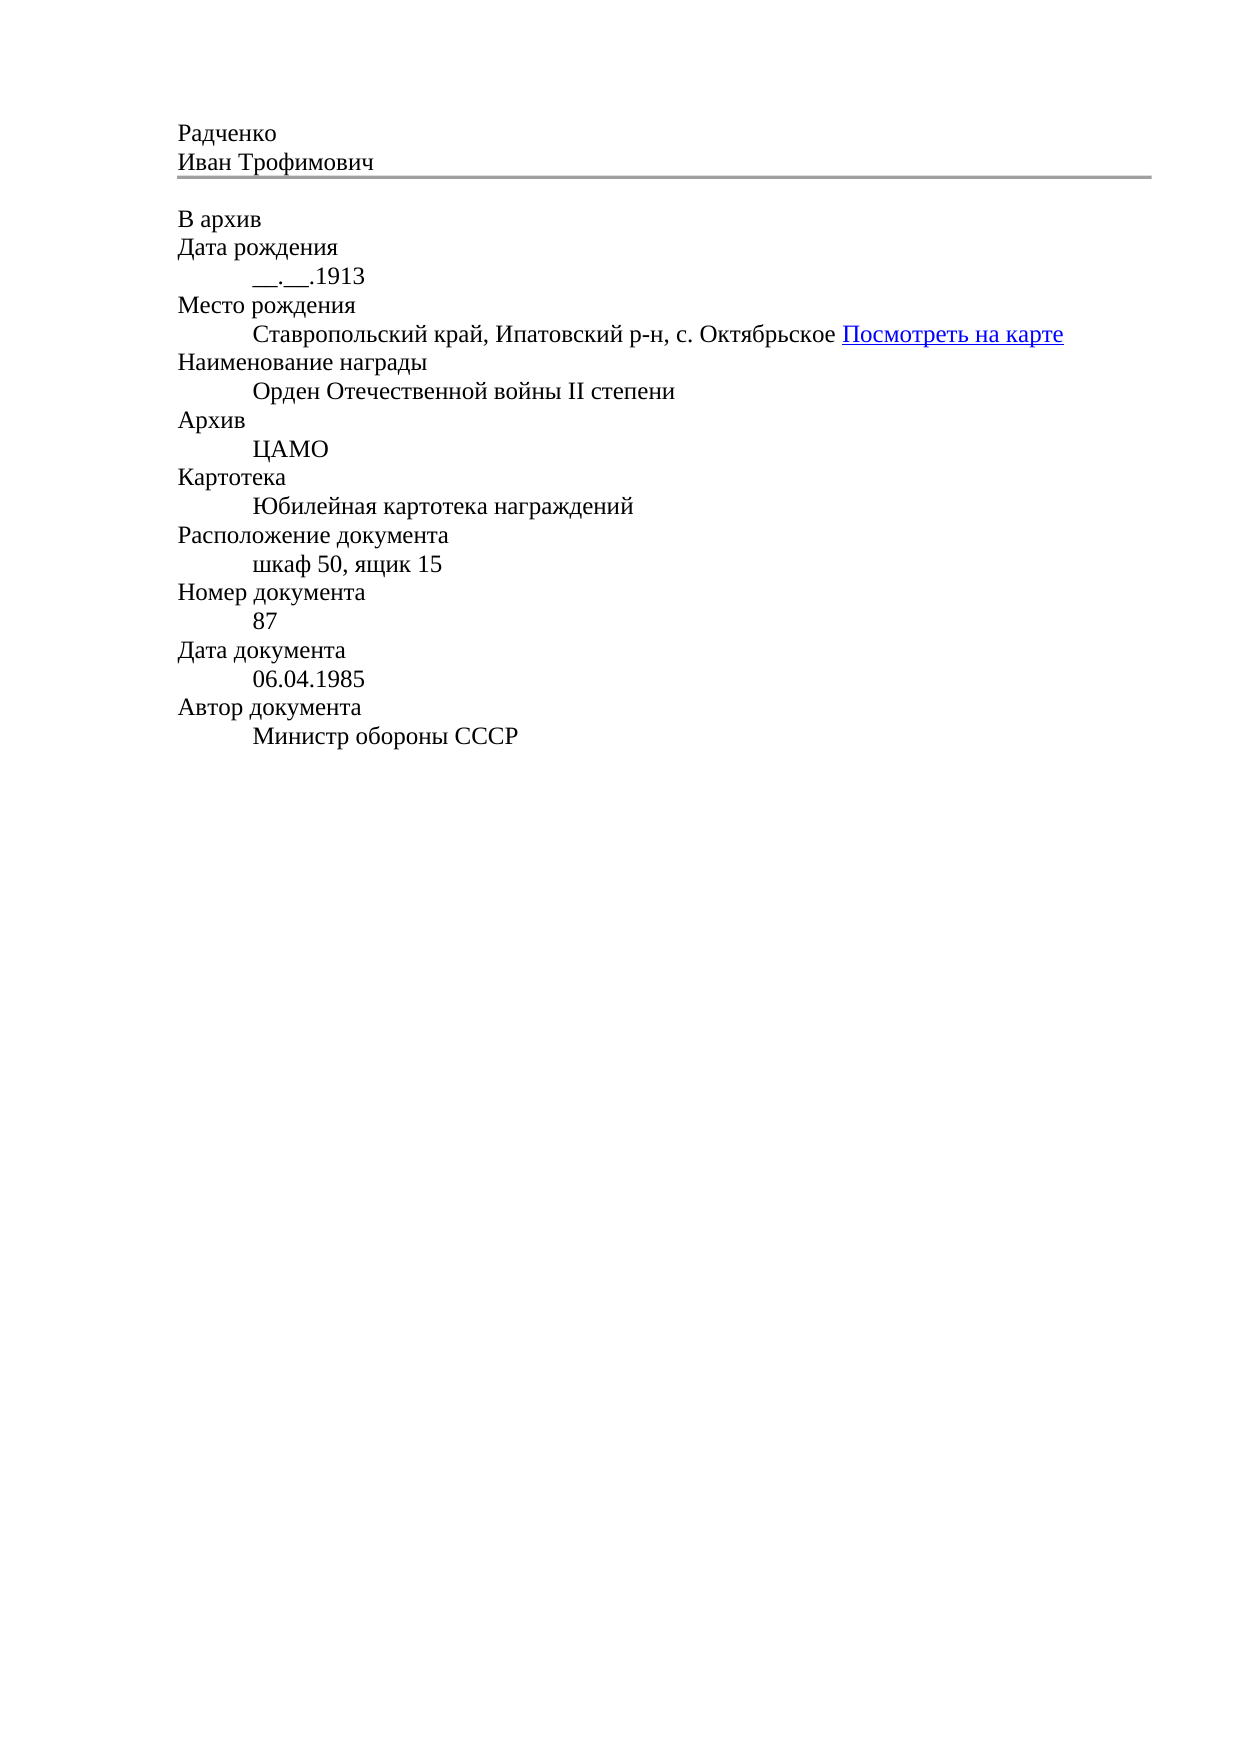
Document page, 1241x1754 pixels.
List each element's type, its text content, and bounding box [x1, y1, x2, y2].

text __.__.1913 [252, 261, 1152, 290]
text Министр обороны СССР [252, 721, 1152, 750]
text Расположение документа [177, 520, 1152, 549]
text Автор документа [177, 692, 1152, 721]
text Наименование награды [177, 347, 1152, 376]
text Картотека [177, 462, 1152, 491]
text Иван Трофимович [177, 147, 1152, 175]
text Орден Отечественной войны II степени [252, 376, 1152, 405]
text Ставропольский край, Ипатовский р-н, с. Октябрьское Посмотреть на карте [252, 319, 1152, 347]
text Юбилейная картотека награждений [252, 491, 1152, 520]
text Радченко [177, 118, 1152, 147]
text ЦАМО [252, 434, 1152, 462]
text Архив [177, 405, 1152, 434]
text Место рождения [177, 290, 1152, 319]
text Номер документа [177, 577, 1152, 606]
text шкаф 50, ящик 15 [252, 549, 1152, 577]
text В архив [177, 204, 1152, 232]
text 87 [252, 606, 1152, 635]
text Дата рождения [177, 232, 1152, 261]
text Дата документа [177, 635, 1152, 664]
text 06.04.1985 [252, 664, 1152, 692]
